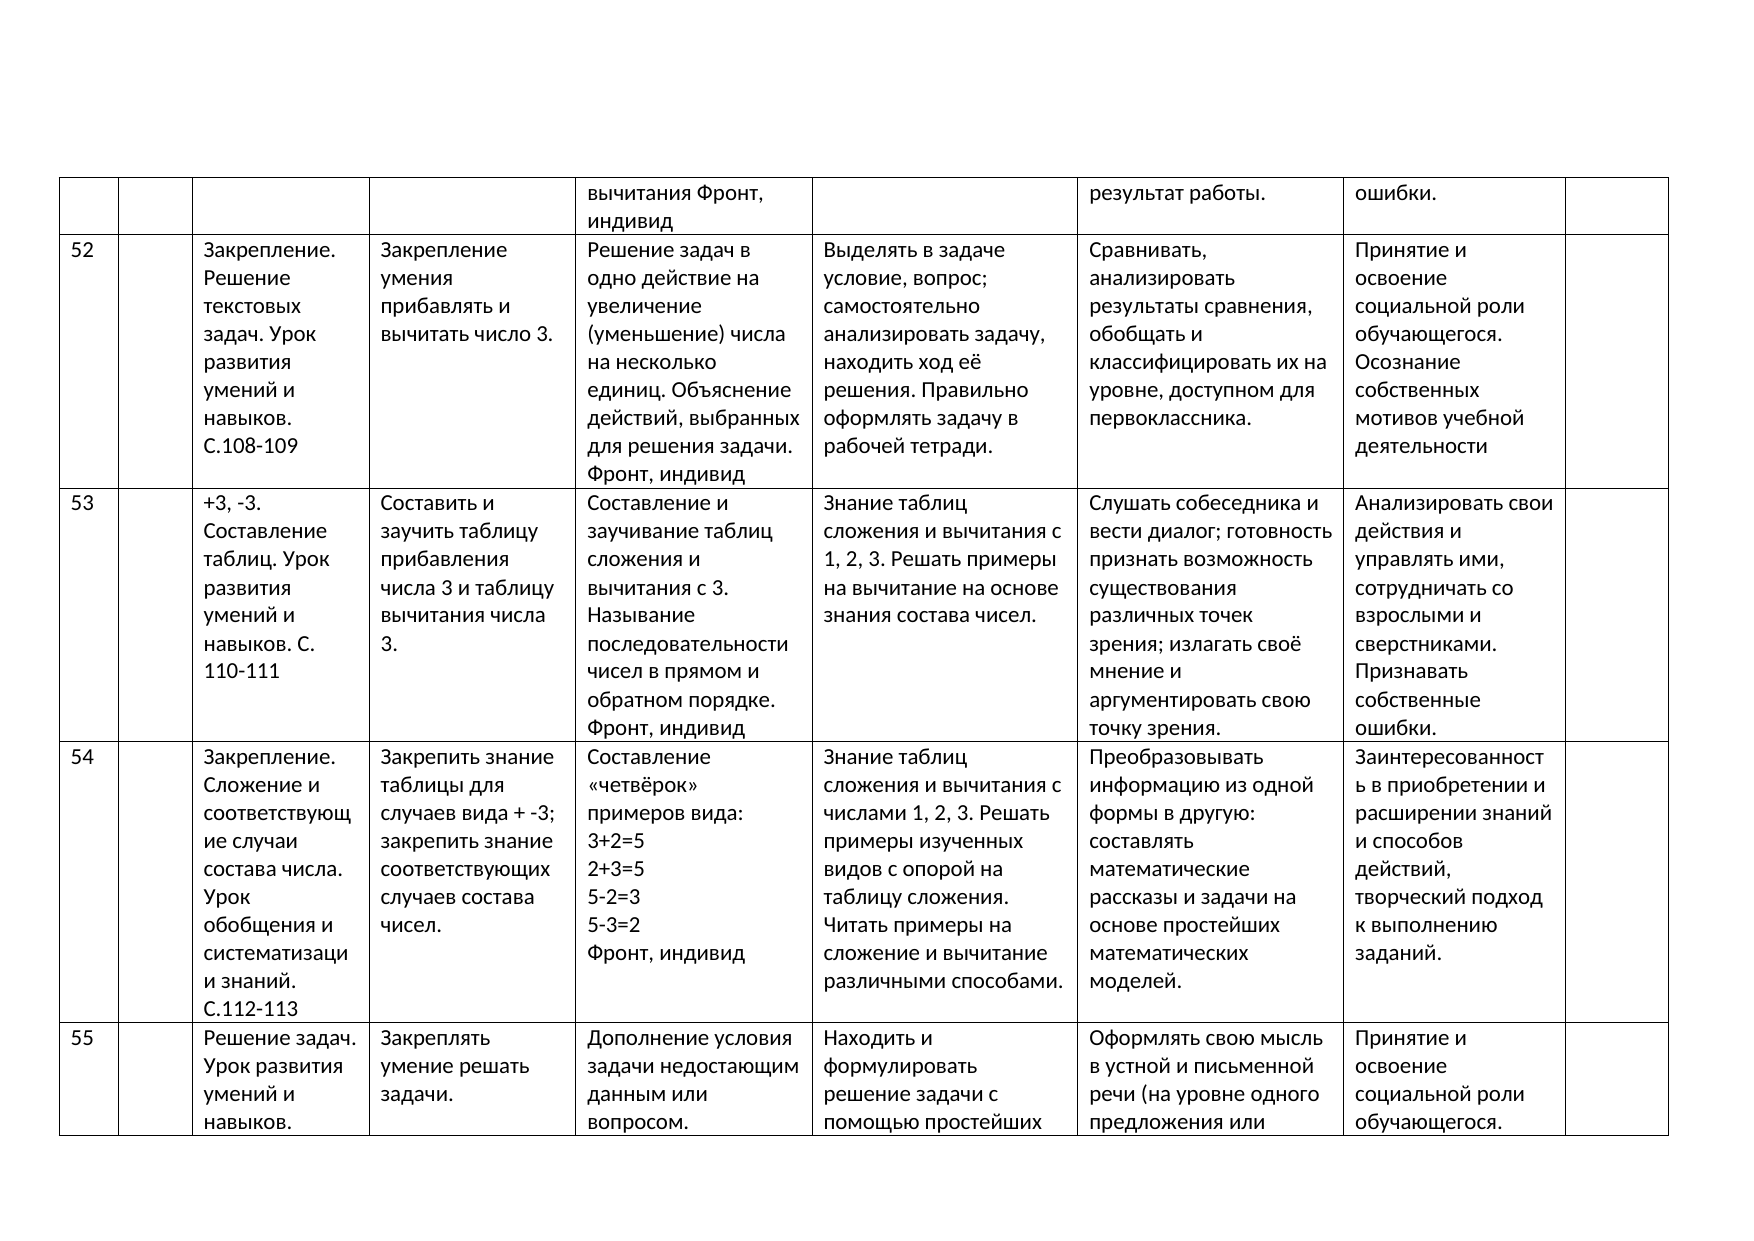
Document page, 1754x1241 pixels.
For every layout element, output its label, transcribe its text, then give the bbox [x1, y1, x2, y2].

table_cell [1566, 1023, 1668, 1135]
table_cell Знание таблиц сложения и вычитания с числами 1, 2, 3. Решать примеры изученных видов с опорой на таблицу сложения. Читать примеры на сложение и вычитание различными способами. [813, 742, 1077, 1022]
table_cell Закрепить знание таблицы для случаев вида ⁭+ -3; закрепить знание соответствующих случаев состава чисел. [370, 742, 575, 1022]
table_cell 51 [60, 178, 118, 234]
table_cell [1344, 1023, 1565, 1135]
table_cell Составление «четвёрок» примеров вида: 3+2=5 2+3=5 5-2=3 5-3=2 Фронт, индивид [576, 742, 812, 1022]
table_cell Составить и заучить таблицу прибавления числа 3 и таблицу вычитания числа 3. [370, 489, 575, 741]
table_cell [813, 1023, 1077, 1135]
table_cell [119, 235, 192, 487]
table_cell 54 [60, 742, 118, 1022]
table_cell [119, 178, 192, 234]
table_cell [1566, 178, 1668, 234]
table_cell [370, 1023, 575, 1135]
table_cell Закрепление. Сложение и соответствующие случаи состава числа. Урок обобщения и систематизации знаний. С.112-113 [193, 742, 369, 1022]
table_cell Принятие и освоение социальной роли обучающегося. Осознание собственных мотивов учебной деятельности [1344, 235, 1565, 487]
table_cell [1566, 742, 1668, 1022]
table_cell Закрепление умения прибавлять и вычитать число 3. [370, 235, 575, 487]
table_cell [1078, 178, 1343, 234]
table_cell 55 [60, 1023, 118, 1135]
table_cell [1078, 1023, 1343, 1135]
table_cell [370, 178, 575, 234]
table_cell +3, -3. Составление таблиц. Урок развития умений и навыков. С. 110-111 [193, 489, 369, 741]
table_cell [193, 178, 369, 234]
table_cell Слушать собеседника и вести диалог; готовность признать возможность существования различных точек зрения; излагать своё мнение и аргументировать свою точку зрения. [1078, 489, 1343, 741]
table_cell Выделять в задаче условие, вопрос; самостоятельно анализировать задачу, находить ход её решения. Правильно оформлять задачу в рабочей тетради. [813, 235, 1077, 487]
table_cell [193, 1023, 369, 1135]
table_cell Знание таблиц сложения и вычитания с 1, 2, 3. Решать примеры на вычитание на основе знания состава чисел. [813, 489, 1077, 741]
table_cell Закрепление. Решение текстовых задач. Урок развития умений и навыков. С.108-109 [193, 235, 369, 487]
table_cell [119, 1023, 192, 1135]
table_cell [1566, 489, 1668, 741]
table_cell 52 [60, 235, 118, 487]
table_cell Решение задач в одно действие на увеличение (уменьшение) числа на несколько единиц. Объяснение действий, выбранных для решения задачи. Фронт, индивид [576, 235, 812, 487]
table_cell Заинтересованность в приобретении и расширении знаний и способов действий, творческий подход к выполнению заданий. [1344, 742, 1565, 1022]
table_cell 53 [60, 489, 118, 741]
table_cell [119, 742, 192, 1022]
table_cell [813, 178, 1077, 234]
table_cell Составление и заучивание таблиц сложения и вычитания с 3. Называние последовательности чисел в прямом и обратном порядке. Фронт, индивид [576, 489, 812, 741]
table_cell Преобразовывать информацию из одной формы в другую: составлять математические рассказы и задачи на основе простейших математических моделей. [1078, 742, 1343, 1022]
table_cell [576, 178, 812, 234]
table_cell [1566, 235, 1668, 487]
table_cell Анализировать свои действия и управлять ими, сотрудничать со взрослыми и сверстниками. Признавать собственные ошибки. [1344, 489, 1565, 741]
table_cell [576, 1023, 812, 1135]
table_cell Сравнивать, анализировать результаты сравнения, обобщать и классифицировать их на уровне, доступном для первоклассника. [1078, 235, 1343, 487]
table_cell [119, 489, 192, 741]
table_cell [1344, 178, 1565, 234]
